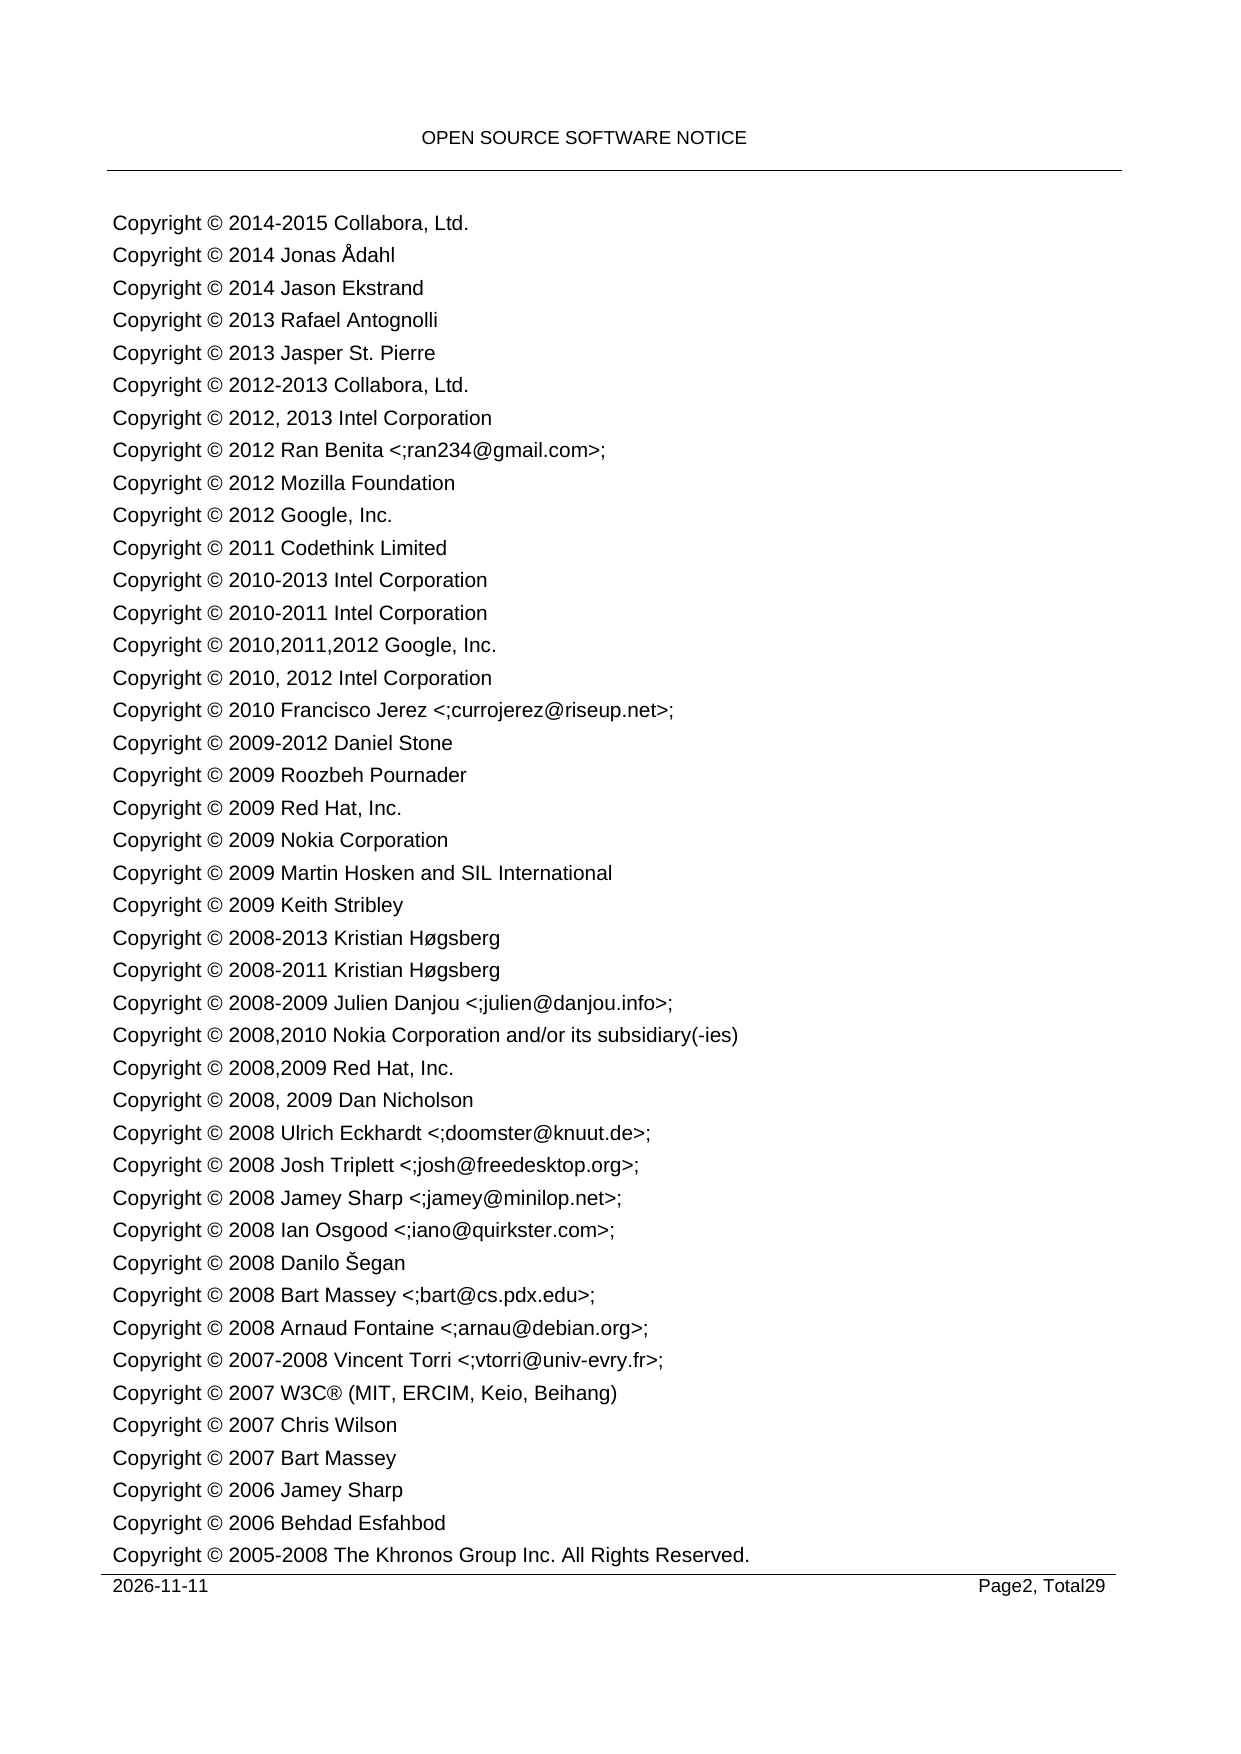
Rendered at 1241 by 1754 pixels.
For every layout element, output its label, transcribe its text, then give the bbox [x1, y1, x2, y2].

text Copyright © 2008,2009 Red Hat, Inc. [112, 1051, 1128, 1084]
text Copyright © 2008 Josh Triplett <;josh@freedesktop.org>; [112, 1149, 1128, 1181]
text Copyright © 2012 Mozilla Foundation [112, 466, 1128, 499]
text Copyright © 2014 Jonas Ådahl [112, 239, 1128, 271]
text Copyright © 2008 Danilo Šegan [112, 1246, 1128, 1279]
text Copyright © 2009-2012 Daniel Stone [112, 726, 1128, 759]
text Copyright © 2008-2009 Julien Danjou <;julien@danjou.info>; [112, 986, 1128, 1019]
text Copyright © 2008-2011 Kristian Høgsberg [112, 954, 1128, 986]
text Copyright © 2009 Red Hat, Inc. [112, 791, 1128, 824]
text Copyright © 2008-2013 Kristian Høgsberg [112, 921, 1128, 954]
text Copyright © 2009 Keith Stribley [112, 889, 1128, 921]
text Copyright © 2006 Jamey Sharp [112, 1474, 1128, 1506]
text Copyright © 2009 Martin Hosken and SIL International [112, 856, 1128, 889]
text Copyright © 2008 Ian Osgood <;iano@quirkster.com>; [112, 1214, 1128, 1246]
text Copyright © 2010 Francisco Jerez <;currojerez@riseup.net>; [112, 694, 1128, 726]
text Copyright © 2006 Behdad Esfahbod [112, 1506, 1128, 1539]
text Copyright © 2010-2011 Intel Corporation [112, 596, 1128, 629]
text Copyright © 2014 Jason Ekstrand [112, 271, 1128, 304]
text Copyright © 2009 Roozbeh Pournader [112, 759, 1128, 791]
text Copyright © 2008,2010 Nokia Corporation and/or its subsidiary(-ies) [112, 1019, 1128, 1051]
text Copyright © 2012-2013 Collabora, Ltd. [112, 369, 1128, 401]
text Copyright © 2012 Google, Inc. [112, 499, 1128, 531]
text Copyright © 2012, 2013 Intel Corporation [112, 401, 1128, 434]
text Copyright © 2007 Chris Wilson [112, 1409, 1128, 1441]
text Copyright © 2013 Rafael Antognolli [112, 304, 1128, 336]
text Copyright © 2010-2013 Intel Corporation [112, 564, 1128, 596]
text Copyright © 2007 W3C® (MIT, ERCIM, Keio, Beihang) [112, 1376, 1128, 1409]
text Copyright © 2008 Bart Massey <;bart@cs.pdx.edu>; [112, 1279, 1128, 1311]
text Copyright © 2008 Arnaud Fontaine <;arnau@debian.org>; [112, 1311, 1128, 1344]
text Copyright © 2012 Ran Benita <;ran234@gmail.com>; [112, 434, 1128, 466]
text Copyright © 2013 Jasper St. Pierre [112, 336, 1128, 369]
text Copyright © 2014-2015 Collabora, Ltd. [112, 206, 1128, 239]
text Copyright © 2008 Jamey Sharp <;jamey@minilop.net>; [112, 1181, 1128, 1214]
text Copyright © 2008, 2009 Dan Nicholson [112, 1084, 1128, 1116]
text Copyright © 2009 Nokia Corporation [112, 824, 1128, 856]
text Copyright © 2008 Ulrich Eckhardt <;doomster@knuut.de>; [112, 1116, 1128, 1149]
text Copyright © 2010, 2012 Intel Corporation [112, 661, 1128, 694]
text Copyright © 2005-2008 The Khronos Group Inc. All Rights Reserved. [112, 1539, 1128, 1571]
text Copyright © 2010,2011,2012 Google, Inc. [112, 629, 1128, 661]
text Copyright © 2007 Bart Massey [112, 1441, 1128, 1474]
text Copyright © 2007-2008 Vincent Torri <;vtorri@univ-evry.fr>; [112, 1344, 1128, 1376]
text Copyright © 2011 Codethink Limited [112, 531, 1128, 564]
